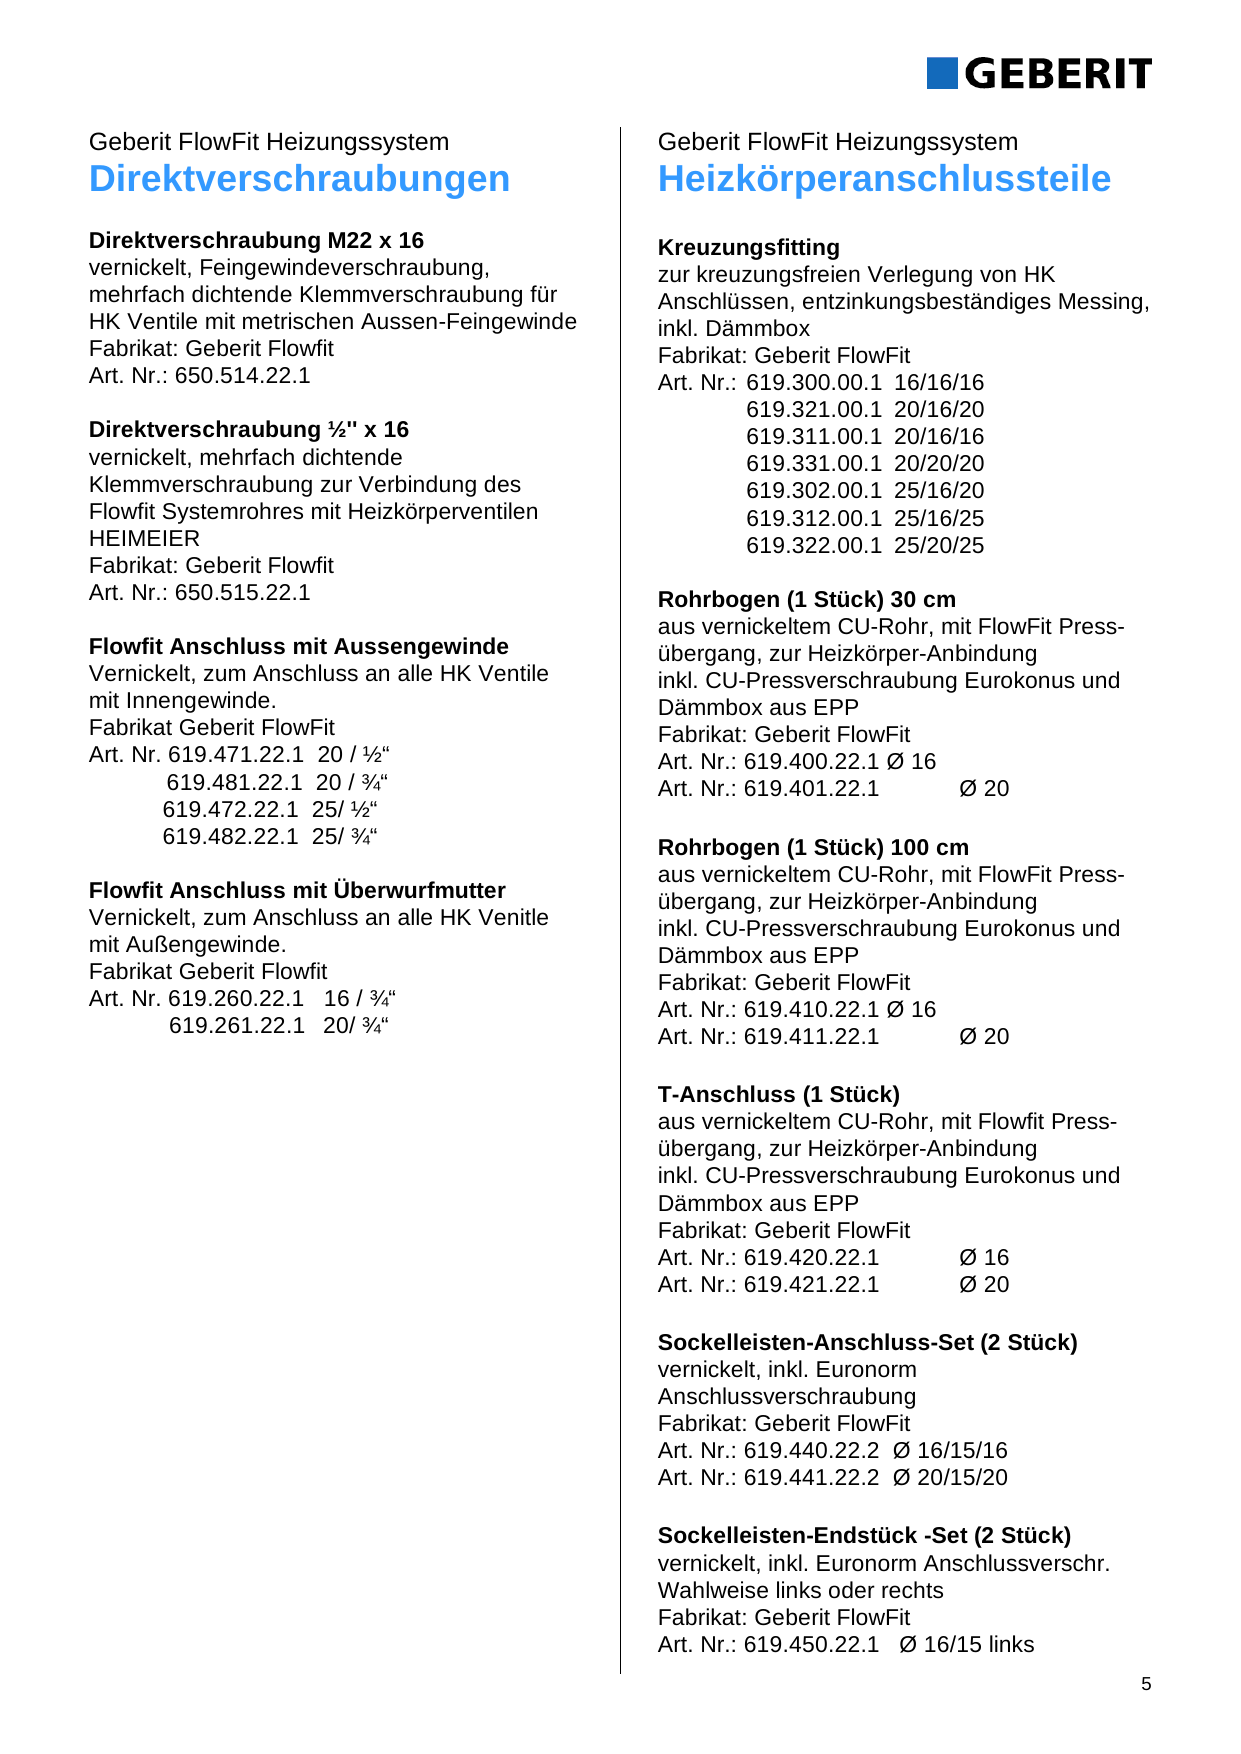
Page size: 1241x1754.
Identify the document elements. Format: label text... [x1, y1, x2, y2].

text Rohrbogen (1 Stück) 100 cm [658, 833, 1152, 860]
text 619.331.00.1 20/20/20 [658, 450, 1152, 477]
text Flowfit Anschluss mit Überwurfmutter [89, 876, 583, 903]
text 619.472.22.1 25/ ½“ [89, 795, 583, 822]
text 619.322.00.1 25/20/25 [658, 531, 1152, 558]
text Kreuzungsfitting [658, 233, 1152, 260]
text Vernickelt, zum Anschluss an alle HK Venitle mit Außengewinde. [89, 903, 583, 957]
text vernickelt, Feingewindeverschraubung, mehrfach dichtende Klemmverschraubung für HK Ventile mit metrischen Aussen-Feingewinde [89, 253, 583, 334]
text 619.321.00.1 20/16/20 [658, 396, 1152, 423]
text Art. Nr.: 619.420.22.1 Ø 16 [658, 1243, 1152, 1270]
text 619.261.22.1 20/ ¾“ [89, 1012, 583, 1039]
text Fabrikat: Geberit FlowFit [658, 968, 1152, 995]
text Art. Nr. 619.260.22.1 16 / ¾“ [89, 984, 583, 1012]
text Art. Nr. 619.471.22.1 20 / ½“ [89, 741, 583, 768]
text Flowfit Anschluss mit Aussengewinde [89, 632, 583, 659]
text Rohrbogen (1 Stück) 30 cm [658, 585, 1152, 612]
text aus vernickeltem CU-Rohr, mit Flowfit Press-übergang, zur Heizkörper-Anbindung [658, 1108, 1152, 1162]
text Vernickelt, zum Anschluss an alle HK Ventile mit Innengewinde. [89, 659, 583, 714]
text Fabrikat: Geberit FlowFit [658, 1409, 1152, 1437]
text vernickelt, inkl. Euronorm Anschlussverschr. Wahlweise links oder rechts [658, 1549, 1152, 1603]
text Fabrikat: Geberit FlowFit [658, 1603, 1152, 1630]
text Art. Nr.: 619.400.22.1 Ø 16 [658, 748, 1152, 775]
text Art. Nr.: 650.514.22.1 [89, 362, 583, 389]
text Fabrikat: Geberit FlowFit [658, 341, 1152, 368]
text Art. Nr.: 650.515.22.1 [89, 578, 583, 605]
text Direktverschraubung ½'' x 16 [89, 416, 583, 443]
text aus vernickeltem CU-Rohr, mit FlowFit Press-übergang, zur Heizkörper-Anbindung [658, 612, 1152, 666]
text aus vernickeltem CU-Rohr, mit FlowFit Press-übergang, zur Heizkörper-Anbindung [658, 860, 1152, 914]
picture [926, 56, 1155, 90]
text Art. Nr.: 619.410.22.1 Ø 16 [658, 995, 1152, 1022]
text 619.311.00.1 20/16/16 [658, 423, 1152, 450]
text Sockelleisten-Endstück -Set (2 Stück) [658, 1522, 1152, 1549]
text Art. Nr.: 619.440.22.2 Ø 16/15/16 [658, 1437, 1152, 1464]
text 619.312.00.1 25/16/25 [658, 504, 1152, 531]
text inkl. CU-Pressverschraubung Eurokonus und Dämmbox aus EPP [658, 914, 1152, 968]
subtitle Heizkörperanschlussteile [658, 156, 1152, 199]
text Art. Nr.: 619.450.22.1 Ø 16/15 links [658, 1630, 1152, 1657]
text Art. Nr.: 619.300.00.1 16/16/16 [658, 368, 1152, 396]
text vernickelt, mehrfach dichtende Klemmverschraubung zur Verbindung des Flowfit Systemrohres mit Heizkörperventilen HEIMEIER [89, 443, 583, 551]
text Fabrikat Geberit FlowFit [89, 714, 583, 741]
text 619.481.22.1 20 / ¾“ [89, 768, 583, 795]
text Fabrikat: Geberit Flowfit [89, 551, 583, 578]
text Art. Nr.: 619.401.22.1 Ø 20 [658, 775, 1152, 802]
text Geberit FlowFit Heizungssystem [658, 127, 1152, 156]
text T-Anschluss (1 Stück) [658, 1081, 1152, 1108]
text vernickelt, inkl. Euronorm Anschlussverschraubung [658, 1355, 1152, 1409]
text zur kreuzungsfreien Verlegung von HK Anschlüssen, entzinkungsbeständiges Messing, inkl. Dämmbox [658, 260, 1152, 341]
text 619.482.22.1 25/ ¾“ [89, 822, 583, 849]
text Fabrikat: Geberit FlowFit [658, 721, 1152, 748]
text inkl. CU-Pressverschraubung Eurokonus und Dämmbox aus EPP [658, 666, 1152, 721]
text Art. Nr.: 619.421.22.1 Ø 20 [658, 1270, 1152, 1297]
text Fabrikat: Geberit Flowfit [89, 334, 583, 362]
text Art. Nr.: 619.441.22.2 Ø 20/15/20 [658, 1464, 1152, 1491]
text 619.302.00.1 25/16/20 [658, 477, 1152, 504]
text Geberit FlowFit Heizungssystem [89, 127, 583, 156]
text Direktverschraubung M22 x 16 [89, 226, 583, 253]
text Fabrikat Geberit Flowfit [89, 957, 583, 984]
subtitle Direktverschraubungen [89, 156, 583, 199]
text inkl. CU-Pressverschraubung Eurokonus und Dämmbox aus EPP [658, 1162, 1152, 1216]
text Art. Nr.: 619.411.22.1 Ø 20 [658, 1022, 1152, 1049]
text Sockelleisten-Anschluss-Set (2 Stück) [658, 1328, 1152, 1355]
text Fabrikat: Geberit FlowFit [658, 1216, 1152, 1243]
